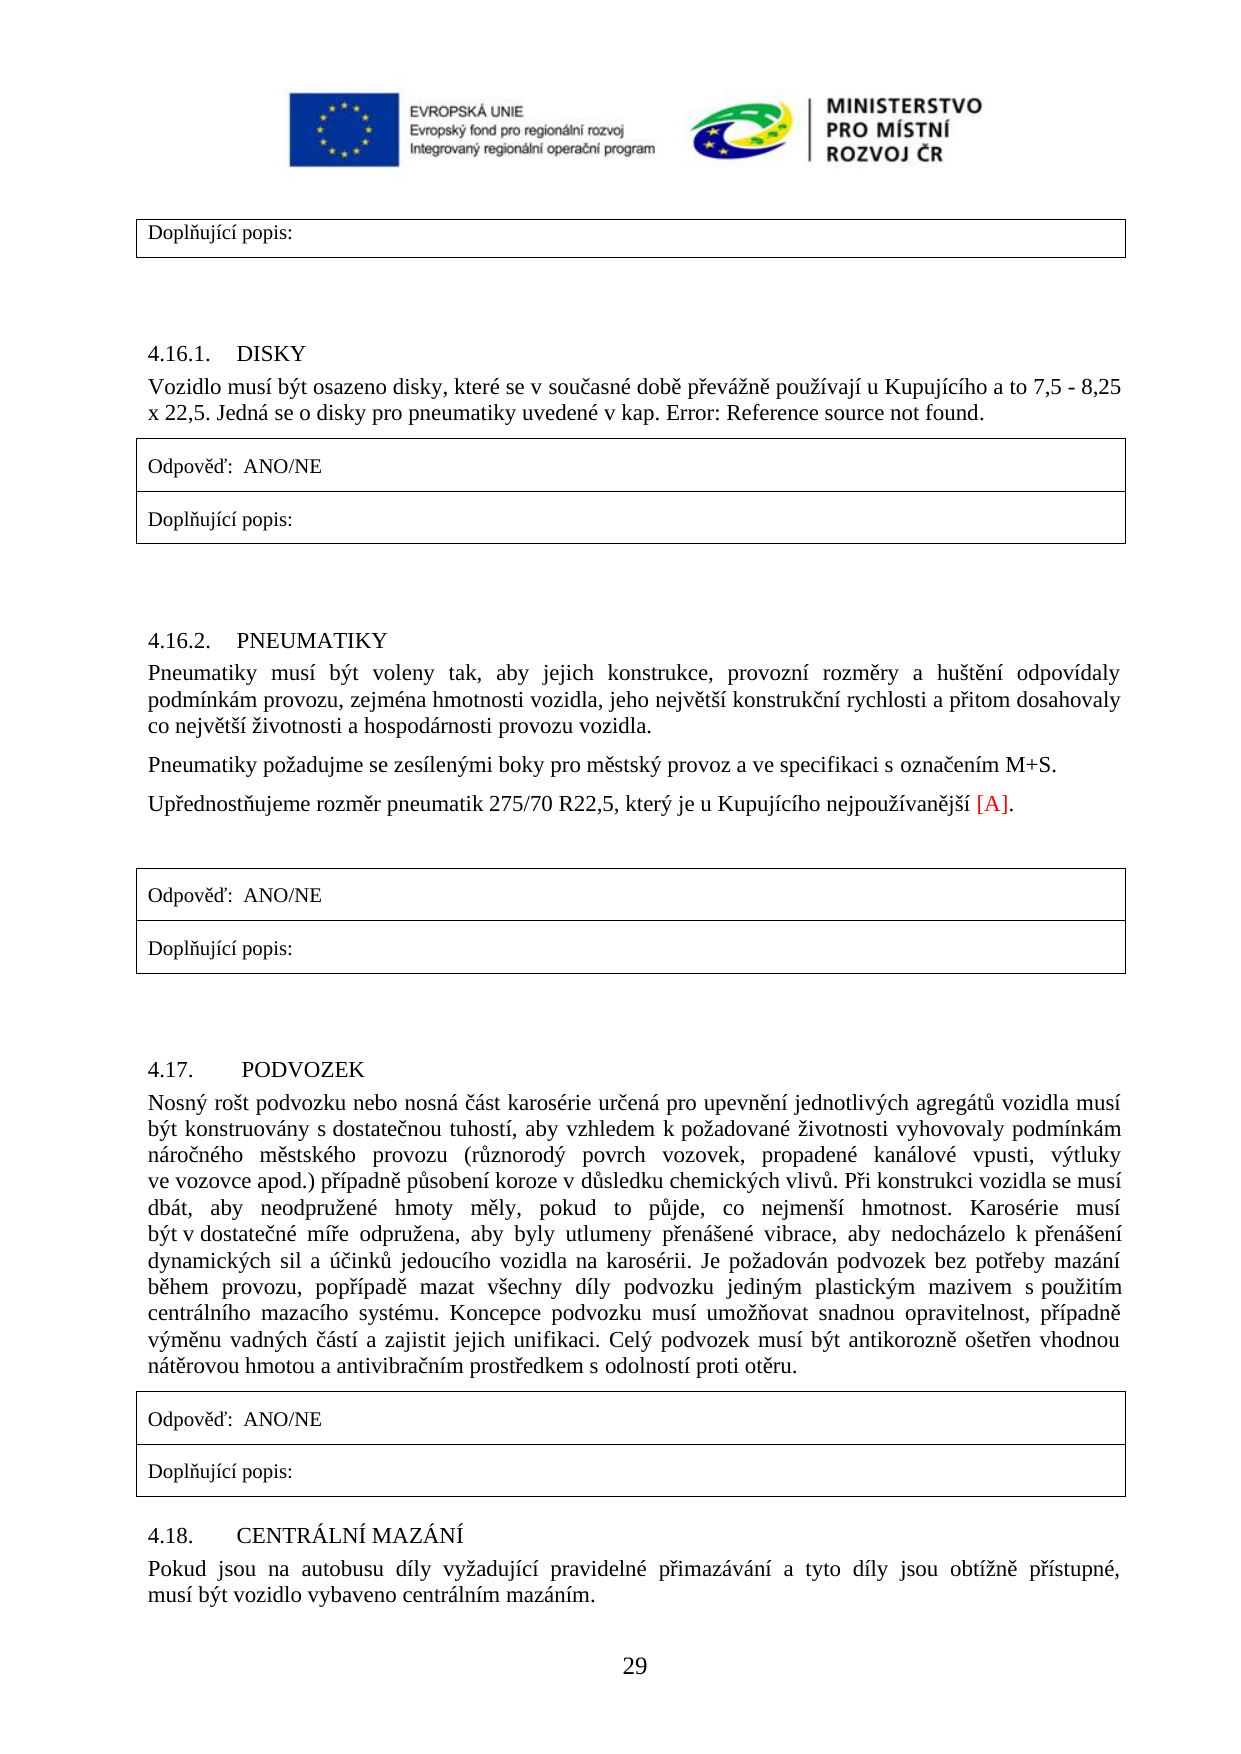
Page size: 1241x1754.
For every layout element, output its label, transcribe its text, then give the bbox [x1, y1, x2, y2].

subtitle Pneumatiky [148, 627, 1122, 653]
subtitle Podvozek [148, 1056, 1122, 1082]
table_cell Doplňující popis: [137, 921, 1125, 972]
table_cell Doplňující popis: [137, 220, 1125, 257]
text Upřednostňujeme rozměr pneumatik 275/70 R22,5, který je u Kupujícího nejpoužívanější [A]. [148, 790, 1122, 816]
text Pneumatiky musí být voleny tak, aby jejich konstrukce, provozní rozměry a huštění odpovídaly podmínkám provozu, zejména hmotnosti vozidla, jeho největší konstrukční rychlosti a přitom dosahovaly co největší životnosti a hospodárnosti provozu vozidla. [148, 659, 1122, 738]
table_header Odpověď: ANO/NE [137, 869, 1125, 920]
text Vozidlo musí být osazeno disky, které se v současné době převážně používají u Kupujícího a to 7,5 - 8,25 x 22,5. Jedná se o disky pro pneumatiky uvedené v kap. 4.16.2. [148, 373, 1122, 426]
text Pokud jsou na autobusu díly vyžadující pravidelné přimazávání a tyto díly jsou obtížně přístupné, musí být vozidlo vybaveno centrálním mazáním. [148, 1554, 1122, 1607]
text Pneumatiky požadujme se zesílenými boky pro městský provoz a ve specifikaci s označením M+S. [148, 751, 1122, 777]
table_header Odpověď: ANO/NE [137, 1392, 1125, 1443]
table_header Odpověď: ANO/NE [137, 439, 1125, 491]
subtitle CENTRÁLNÍ MAZÁNÍ [148, 1522, 1122, 1548]
text Nosný rošt podvozku nebo nosná část karosérie určená pro upevnění jednotlivých agregátů vozidla musí být konstruovány s dostatečnou tuhostí, aby vzhledem k požadované životnosti vyhovovaly podmínkám náročného městského provozu (různorodý povrch vozovek, propadené kanálové vpusti, výtluky ve vozovce apod.) případně působení koroze v důsledku chemických vlivů. Při konstrukci vozidla se musí dbát, aby neodpružené hmoty měly, pokud to půjde, co nejmenší hmotnost. Karosérie musí být v dostatečné míře odpružena, aby byly utlumeny přenášené vibrace, aby nedocházelo k přenášení dynamických sil a účinků jedoucího vozidla na karosérii. Je požadován podvozek bez potřeby mazání během provozu, popřípadě mazat všechny díly podvozku jediným plastickým mazivem s použitím centrálního mazacího systému. Koncepce podvozku musí umožňovat snadnou opravitelnost, případně výměnu vadných částí a zajistit jejich unifikaci. Celý podvozek musí být antikorozně ošetřen vhodnou nátěrovou hmotou a antivibračním prostředkem s odolností proti otěru. [148, 1088, 1122, 1378]
subtitle Disky [148, 340, 1122, 367]
table_cell Doplňující popis: [137, 1445, 1125, 1496]
table_cell Doplňující popis: [137, 492, 1125, 543]
picture [265, 68, 1005, 191]
